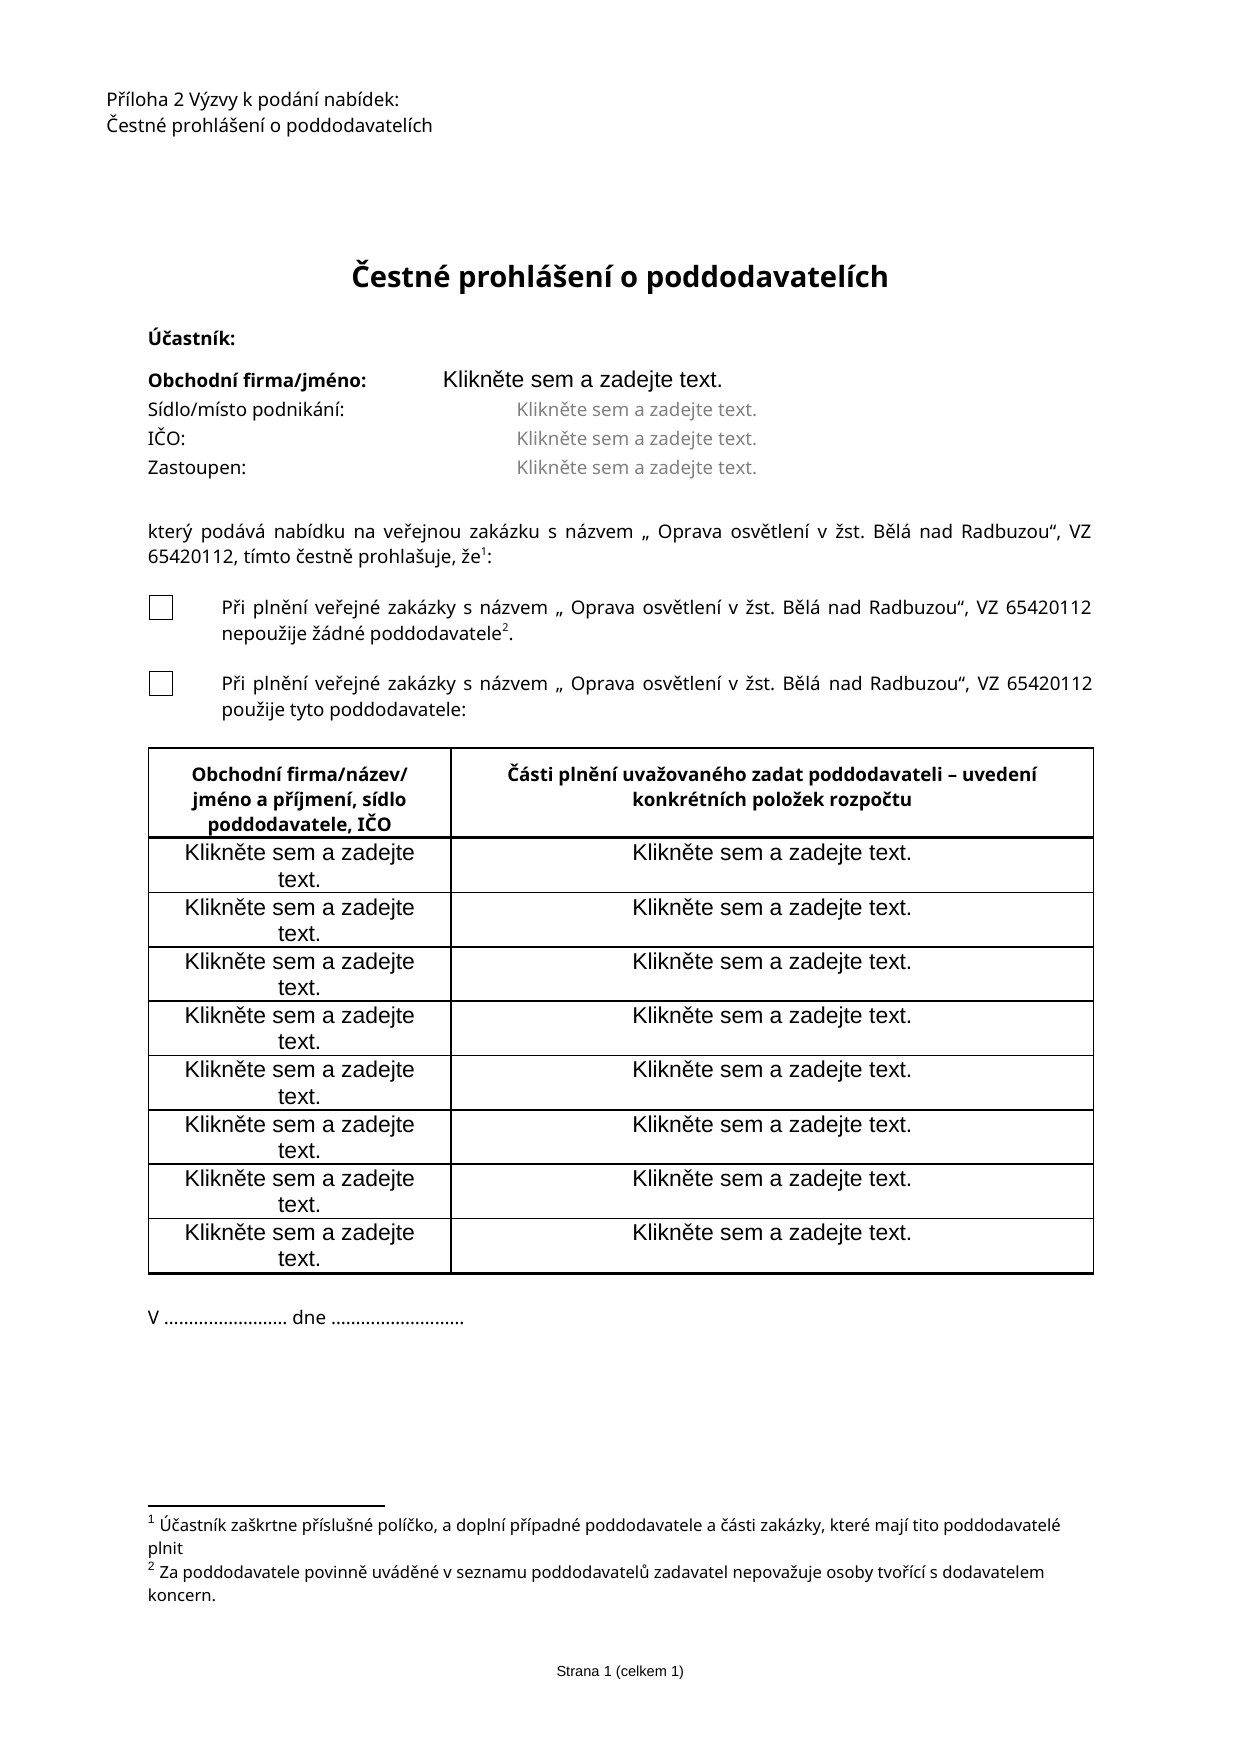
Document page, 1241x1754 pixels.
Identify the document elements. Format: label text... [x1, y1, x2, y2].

text Sídlo/místo podnikání: [148, 393, 1093, 422]
text který podává nabídku na veřejnou zakázku s názvem „ Oprava osvětlení v žst. Bělá nad Radbuzou“, VZ 65420112, tímto čestně prohlašuje, že: [148, 518, 1093, 569]
table_header Části plnění uvažovaného zadat poddodavateli – uvedení konkrétních položek rozpočtu [452, 749, 1093, 836]
text Účastník: [148, 321, 1093, 352]
text IČO: [148, 422, 1093, 451]
table_header Obchodní firma/název/ jméno a příjmení, sídlo poddodavatele, IČO [149, 749, 450, 836]
text Při plnění veřejné zakázky s názvem „ Oprava osvětlení v žst. Bělá nad Radbuzou“, VZ 65420112 nepoužije žádné poddodavatele. [148, 594, 1093, 645]
text Při plnění veřejné zakázky s názvem „ Oprava osvětlení v žst. Bělá nad Radbuzou“, VZ 65420112 použije tyto poddodavatele: [148, 670, 1093, 721]
title Čestné prohlášení o poddodavatelích [148, 256, 1093, 296]
text Obchodní firma/jméno: [148, 364, 1093, 393]
text Zastoupen: [148, 451, 1093, 480]
text V ………………….… dne ……………………… [148, 1300, 1092, 1329]
